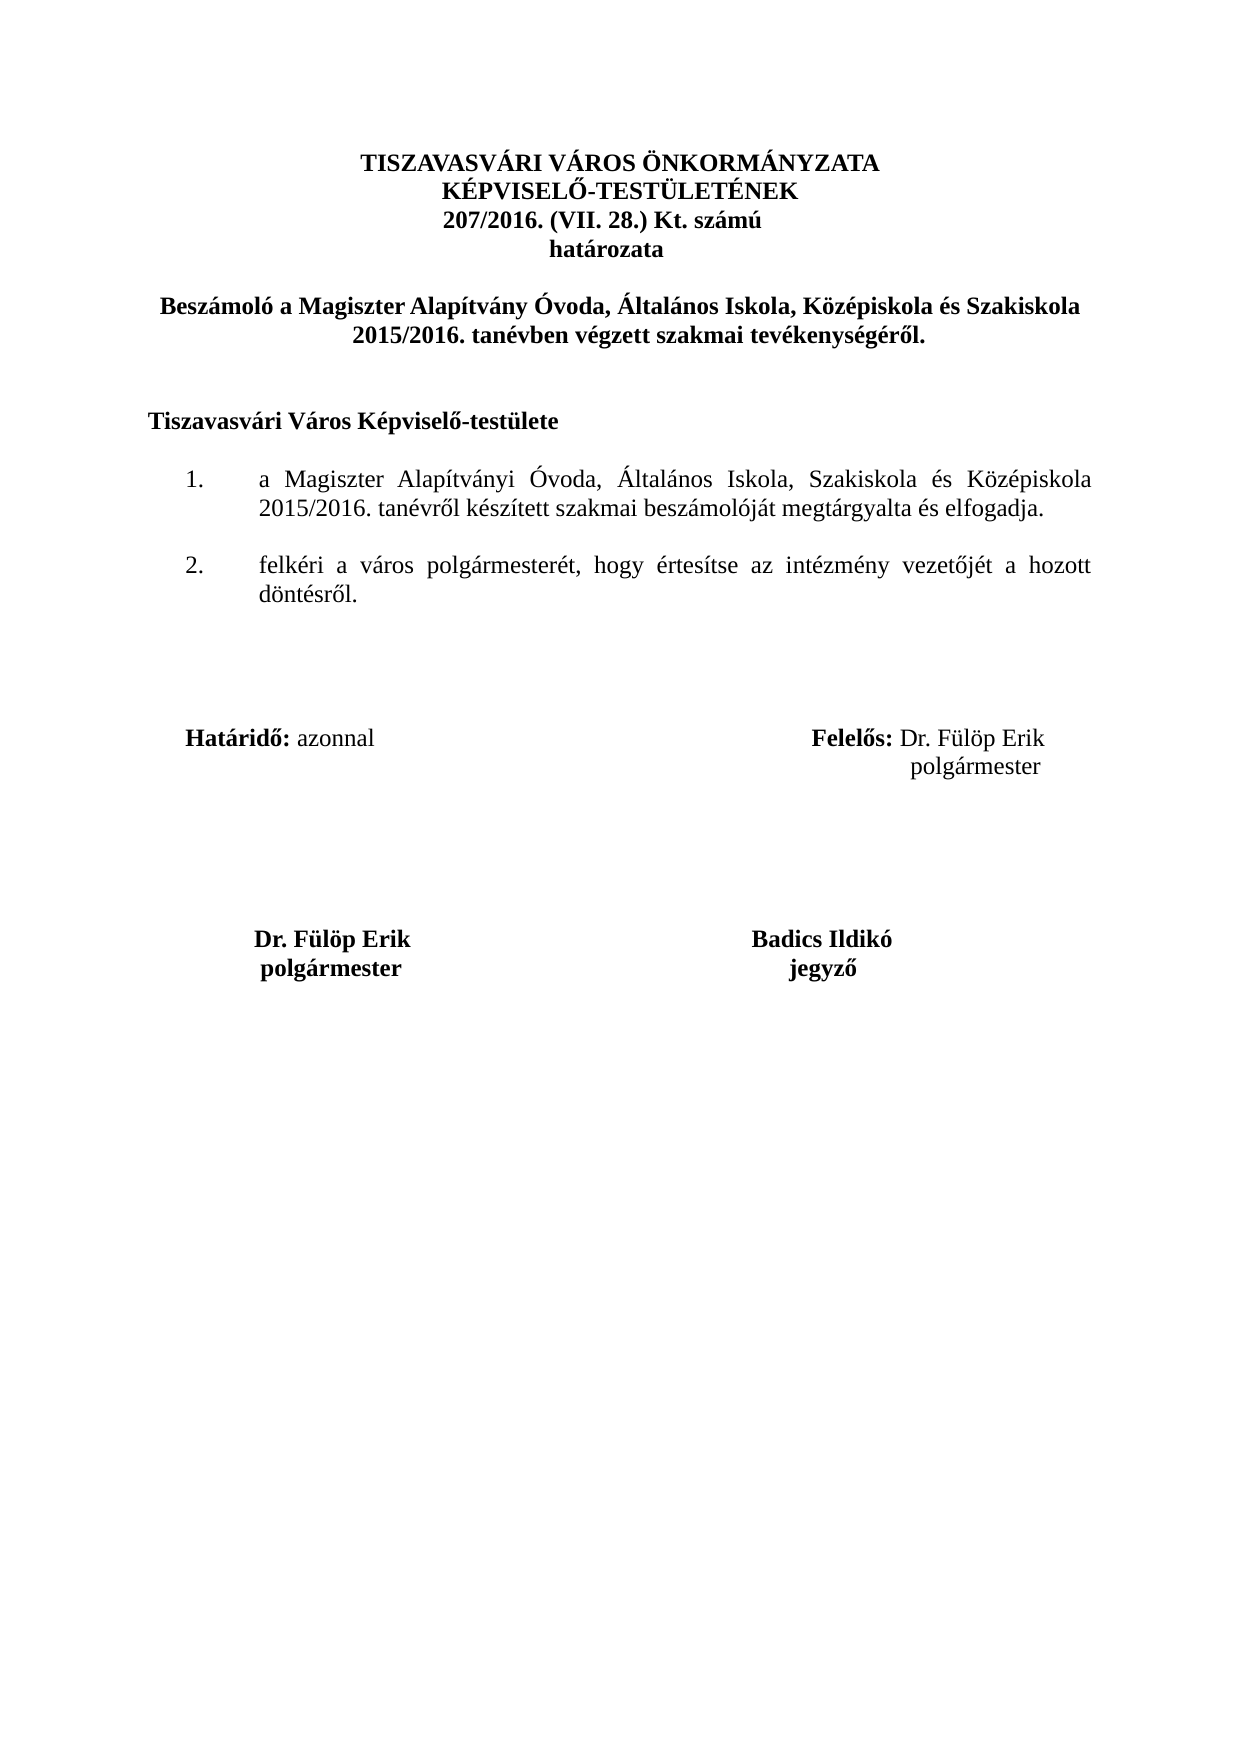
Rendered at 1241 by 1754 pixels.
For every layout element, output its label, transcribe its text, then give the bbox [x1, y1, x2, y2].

text Tiszavasvári Város Képviselő-testülete [148, 406, 1093, 435]
list a Magiszter Alapítványi Óvoda, Általános Iskola, Szakiskola és Középiskola 2015/2016. tanévről készített szakmai beszámolóját megtárgyalta és elfogadja. [185, 464, 1093, 521]
text Dr. Fülöp Erik Badics Ildikó [148, 924, 1093, 953]
text Határidő: azonnal Felelős: Dr. [148, 723, 1085, 751]
text polgármester jegyző [148, 953, 1093, 981]
text határozata [369, 234, 1048, 263]
text Beszámoló a Magiszter Alapítvány Óvoda, Általános Iskola, Középiskola és Szakiskola 2015/2016. tanévben végzett szakmai tevékenységéről. [148, 291, 1093, 349]
text TISZAVASVÁRI VÁROS ÖNKORMÁNYZATA [148, 148, 1093, 176]
text KÉPVISELŐ-TESTÜLETÉNEK [148, 176, 1093, 205]
text 207/2016. (VII. 28.) Kt. számú [369, 205, 1093, 234]
text polgármester [811, 751, 1085, 780]
list felkéri a város polgármesterét, hogy értesítse az intézmény vezetőjét a hozott döntésről. [185, 550, 1093, 608]
